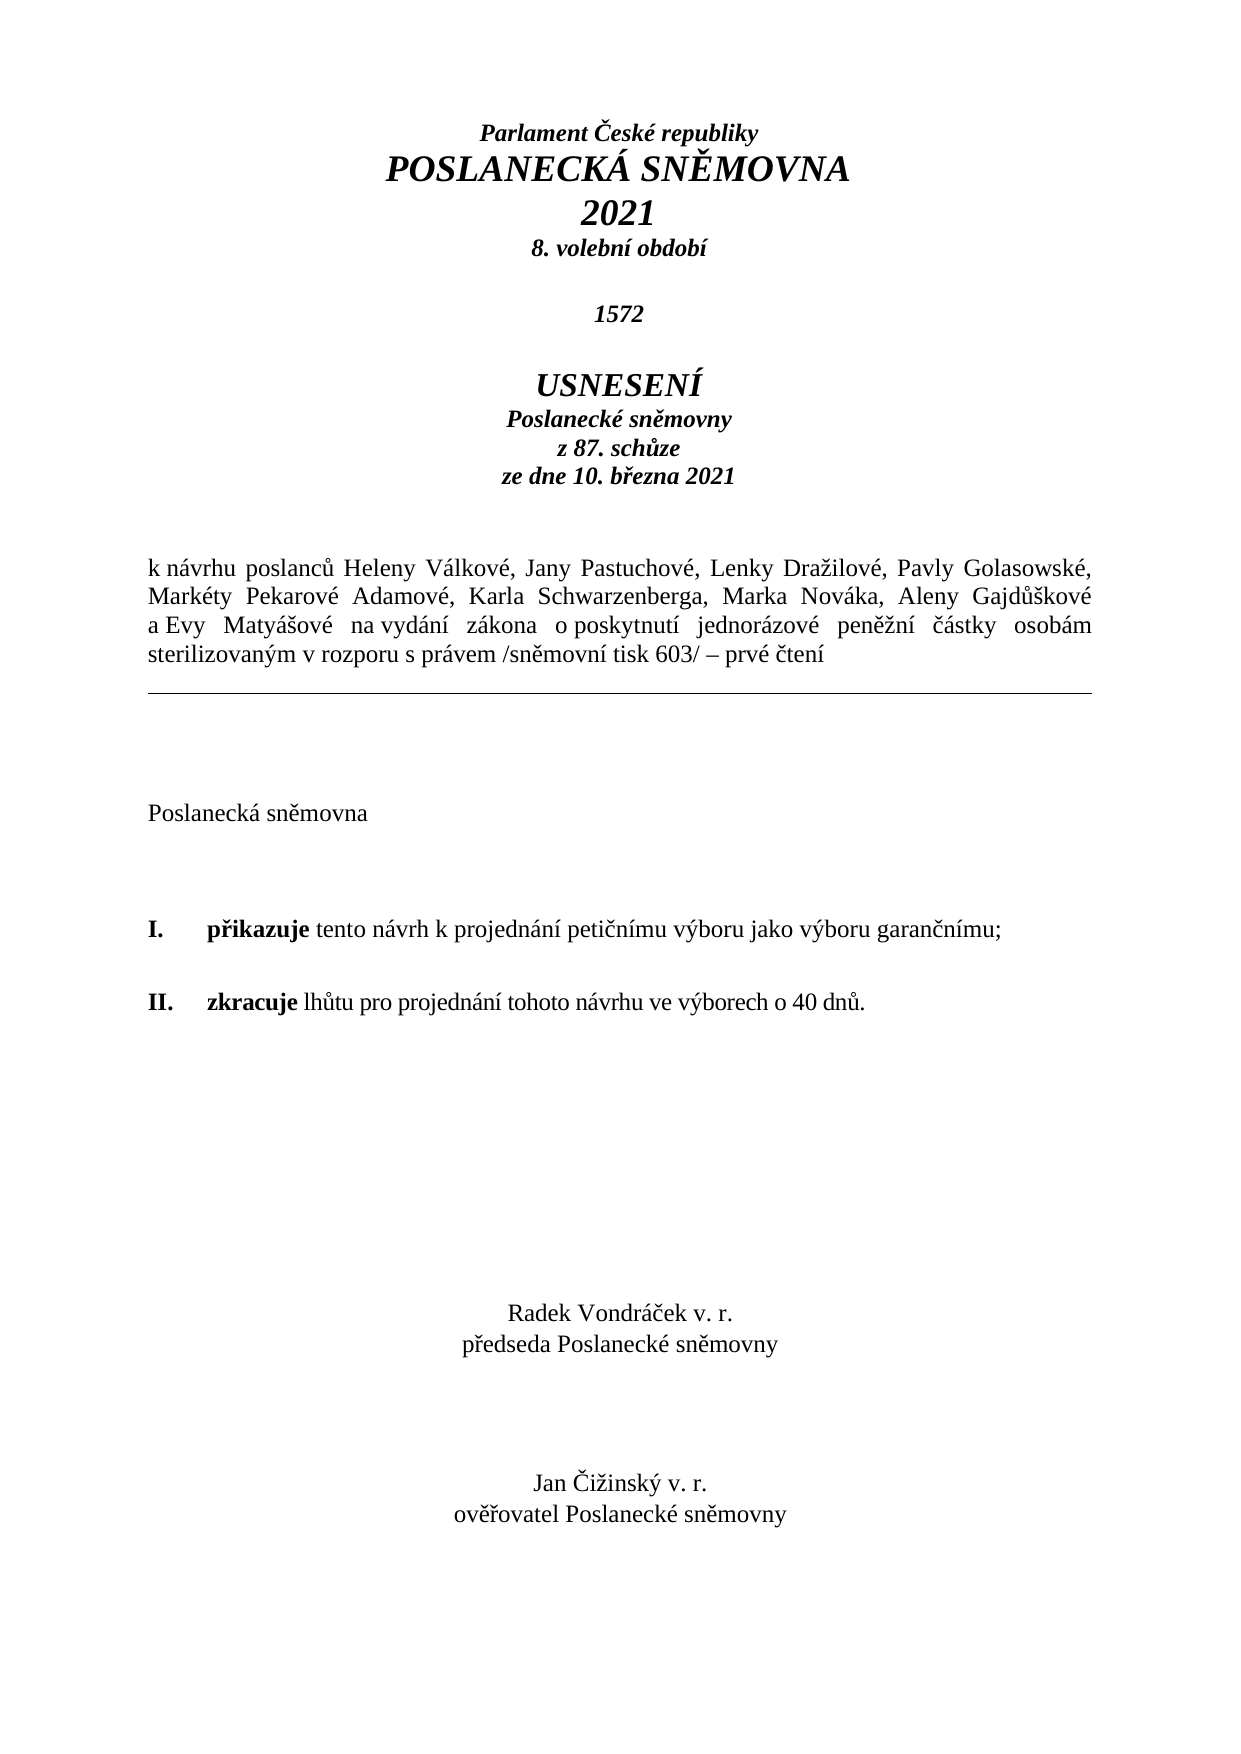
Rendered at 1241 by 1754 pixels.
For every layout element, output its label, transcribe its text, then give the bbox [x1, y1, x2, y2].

text USNESENÍ [148, 366, 1092, 404]
text zkracuje lhůtu pro projednání tohoto návrhu ve výborech o 40 dnů. [148, 987, 1092, 1016]
text 8. volební období [148, 233, 1092, 262]
text ověřovatel Poslanecké sněmovny [148, 1499, 1092, 1528]
text POSLANECKÁ SNĚMOVNA [148, 147, 1092, 190]
text Radek Vondráček v. r. [148, 1298, 1092, 1327]
text Poslanecká sněmovna [148, 798, 1092, 827]
text 2021 [148, 190, 1092, 233]
text z 87. schůze [148, 433, 1092, 461]
text k návrhu poslanců Heleny Válkové, Jany Pastuchové, Lenky Dražilové, Pavly Golasowské, Markéty Pekarové Adamové, Karla Schwarzenberga, Marka Nováka, Aleny Gajdůškové a Evy Matyášové na vydání zákona o poskytnutí jednorázové peněžní částky osobám sterilizovaným v rozporu s právem /sněmovní tisk 603/ – prvé čtení [148, 553, 1092, 693]
text 1572 [148, 299, 1092, 328]
text Jan Čižinský v. r. [148, 1468, 1092, 1497]
text Poslanecké sněmovny [148, 404, 1092, 433]
text přikazuje tento návrh k projednání petičnímu výboru jako výboru garančnímu; [148, 914, 1092, 943]
text předseda Poslanecké sněmovny [148, 1329, 1092, 1358]
text Parlament České republiky [148, 118, 1092, 147]
text ze dne 10. března 2021 [148, 461, 1092, 490]
